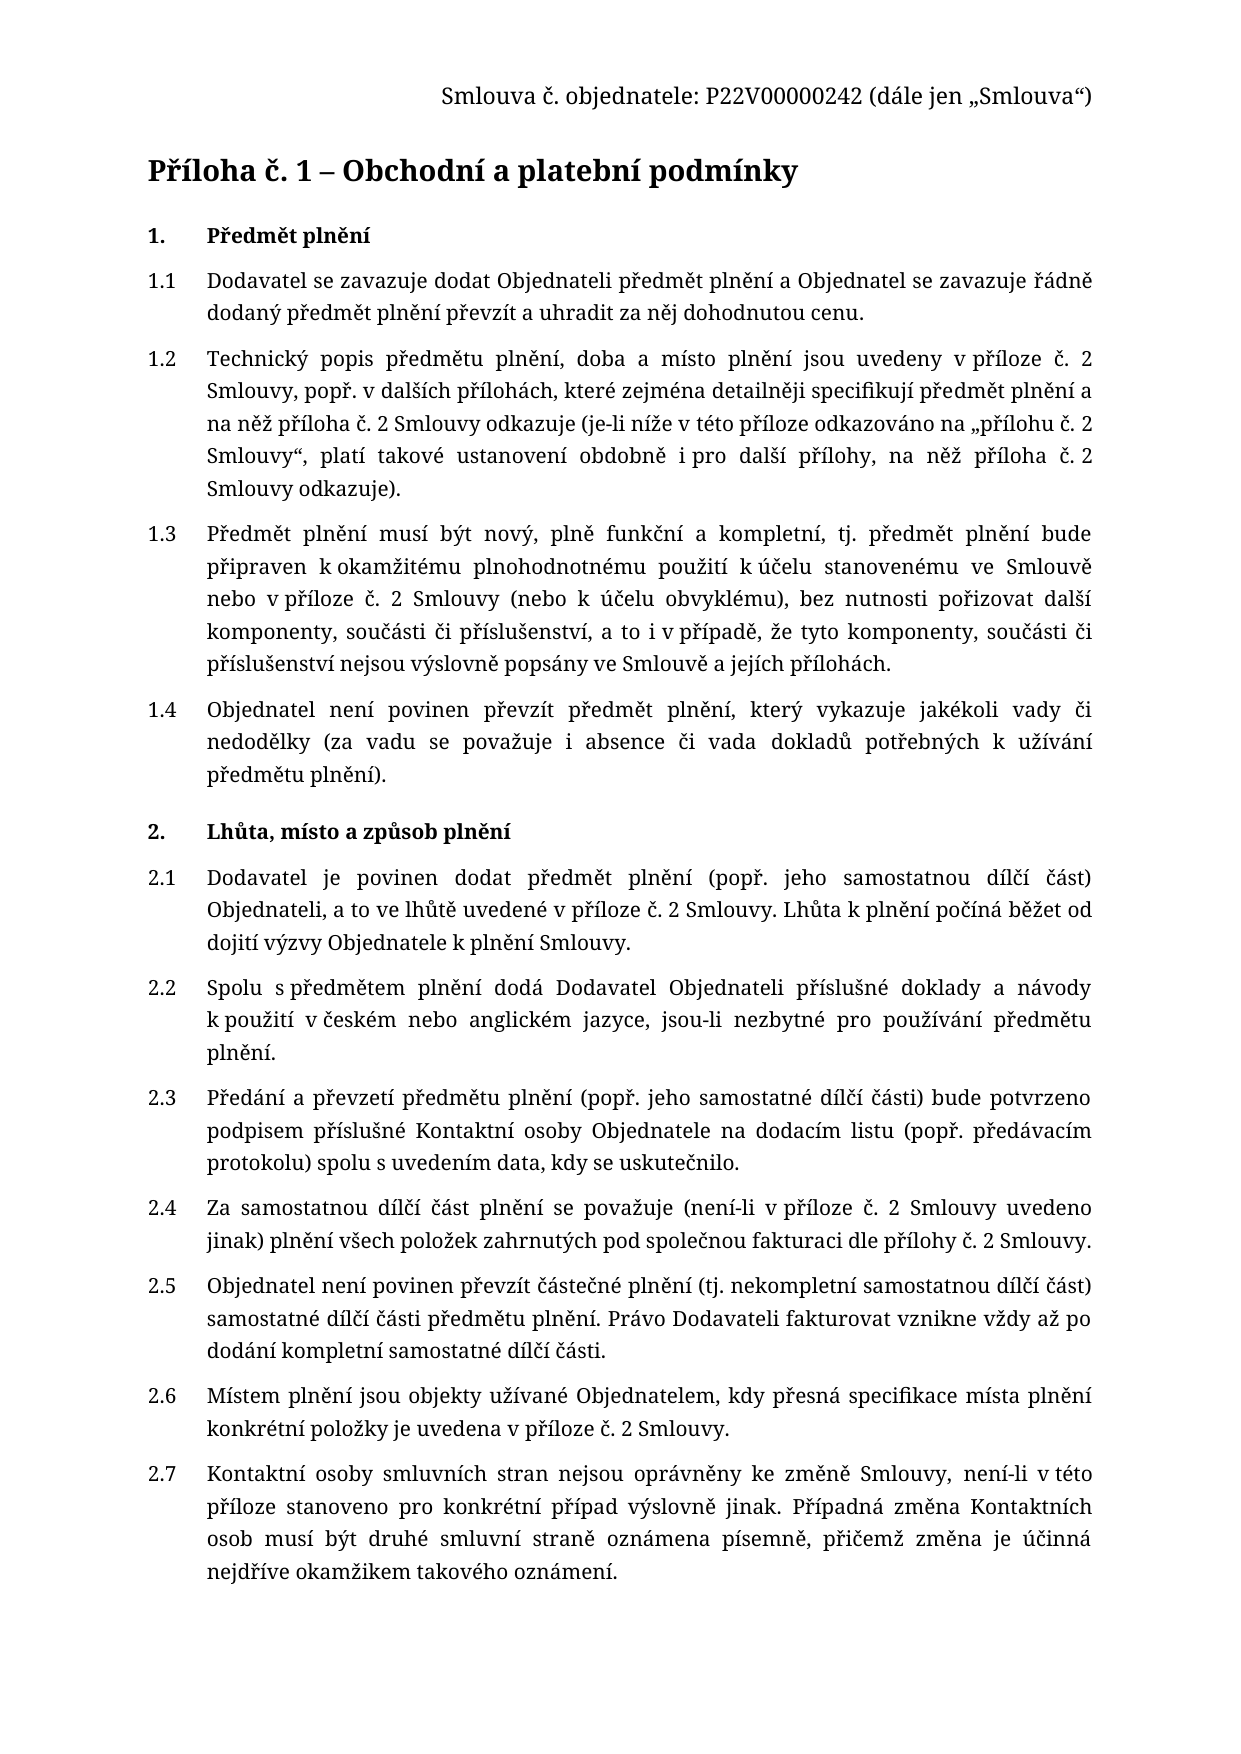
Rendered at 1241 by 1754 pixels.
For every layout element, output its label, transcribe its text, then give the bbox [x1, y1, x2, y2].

list Kontaktní osoby smluvních stran nejsou oprávněny ke změně Smlouvy, není-li v této příloze stanoveno pro konkrétní případ výslovně jinak. Případná změna Kontaktních osob musí být druhé smluvní straně oznámena písemně, přičemž změna je účinná nejdříve okamžikem takového oznámení. [148, 1459, 1093, 1586]
list Objednatel není povinen převzít částečné plnění (tj. nekompletní samostatnou dílčí část) samostatné dílčí části předmětu plnění. Právo Dodavateli fakturovat vznikne vždy až po dodání kompletní samostatné dílčí části. [148, 1271, 1093, 1365]
list Dodavatel je povinen dodat předmět plnění (popř. jeho samostatnou dílčí část) Objednateli, a to ve lhůtě uvedené v příloze č. 2 Smlouvy. Lhůta k plnění počíná běžet od dojití výzvy Objednatele k plnění Smlouvy. [148, 863, 1093, 956]
list Místem plnění jsou objekty užívané Objednatelem, kdy přesná specifikace místa plnění konkrétní položky je uvedena v příloze č. 2 Smlouvy. [148, 1382, 1093, 1443]
list Předání a převzetí předmětu plnění (popř. jeho samostatné dílčí části) bude potvrzeno podpisem příslušné Kontaktní osoby Objednatele na dodacím listu (popř. předávacím protokolu) spolu s uvedením data, kdy se uskutečnilo. [148, 1083, 1093, 1177]
list Lhůta, místo a způsob plnění [148, 817, 1093, 846]
list Dodavatel se zavazuje dodat Objednateli předmět plnění a Objednatel se zavazuje řádně dodaný předmět plnění převzít a uhradit za něj dohodnutou cenu. [148, 266, 1093, 327]
list Spolu s předmětem plnění dodá Dodavatel Objednateli příslušné doklady a návody k použití v českém nebo anglickém jazyce, jsou-li nezbytné pro používání předmětu plnění. [148, 973, 1093, 1067]
list Objednatel není povinen převzít předmět plnění, který vykazuje jakékoli vady či nedodělky (za vadu se považuje i absence či vada dokladů potřebných k užívání předmětu plnění). [148, 695, 1093, 788]
list Předmět plnění musí být nový, plně funkční a kompletní, tj. předmět plnění bude připraven k okamžitému plnohodnotnému použití k účelu stanovenému ve Smlouvě nebo v příloze č. 2 Smlouvy (nebo k účelu obvyklému), bez nutnosti pořizovat další komponenty, součásti či příslušenství, a to i v případě, že tyto komponenty, součásti či příslušenství nejsou výslovně popsány ve Smlouvě a jejích přílohách. [148, 519, 1093, 678]
list Technický popis předmětu plnění, doba a místo plnění jsou uvedeny v příloze č. 2 Smlouvy, popř. v dalších přílohách, které zejména detailněji specifikují předmět plnění a na něž příloha č. 2 Smlouvy odkazuje (je-li níže v této příloze odkazováno na „přílohu č. 2 Smlouvy“, platí takové ustanovení obdobně i pro další přílohy, na něž příloha č. 2 Smlouvy odkazuje). [148, 344, 1093, 502]
list Za samostatnou dílčí část plnění se považuje (není-li v příloze č. 2 Smlouvy uvedeno jinak) plnění všech položek zahrnutých pod společnou fakturaci dle přílohy č. 2 Smlouvy. [148, 1193, 1093, 1254]
list Předmět plnění [148, 221, 1093, 249]
text Příloha č. 1 – Obchodní a platební podmínky [148, 150, 1093, 190]
